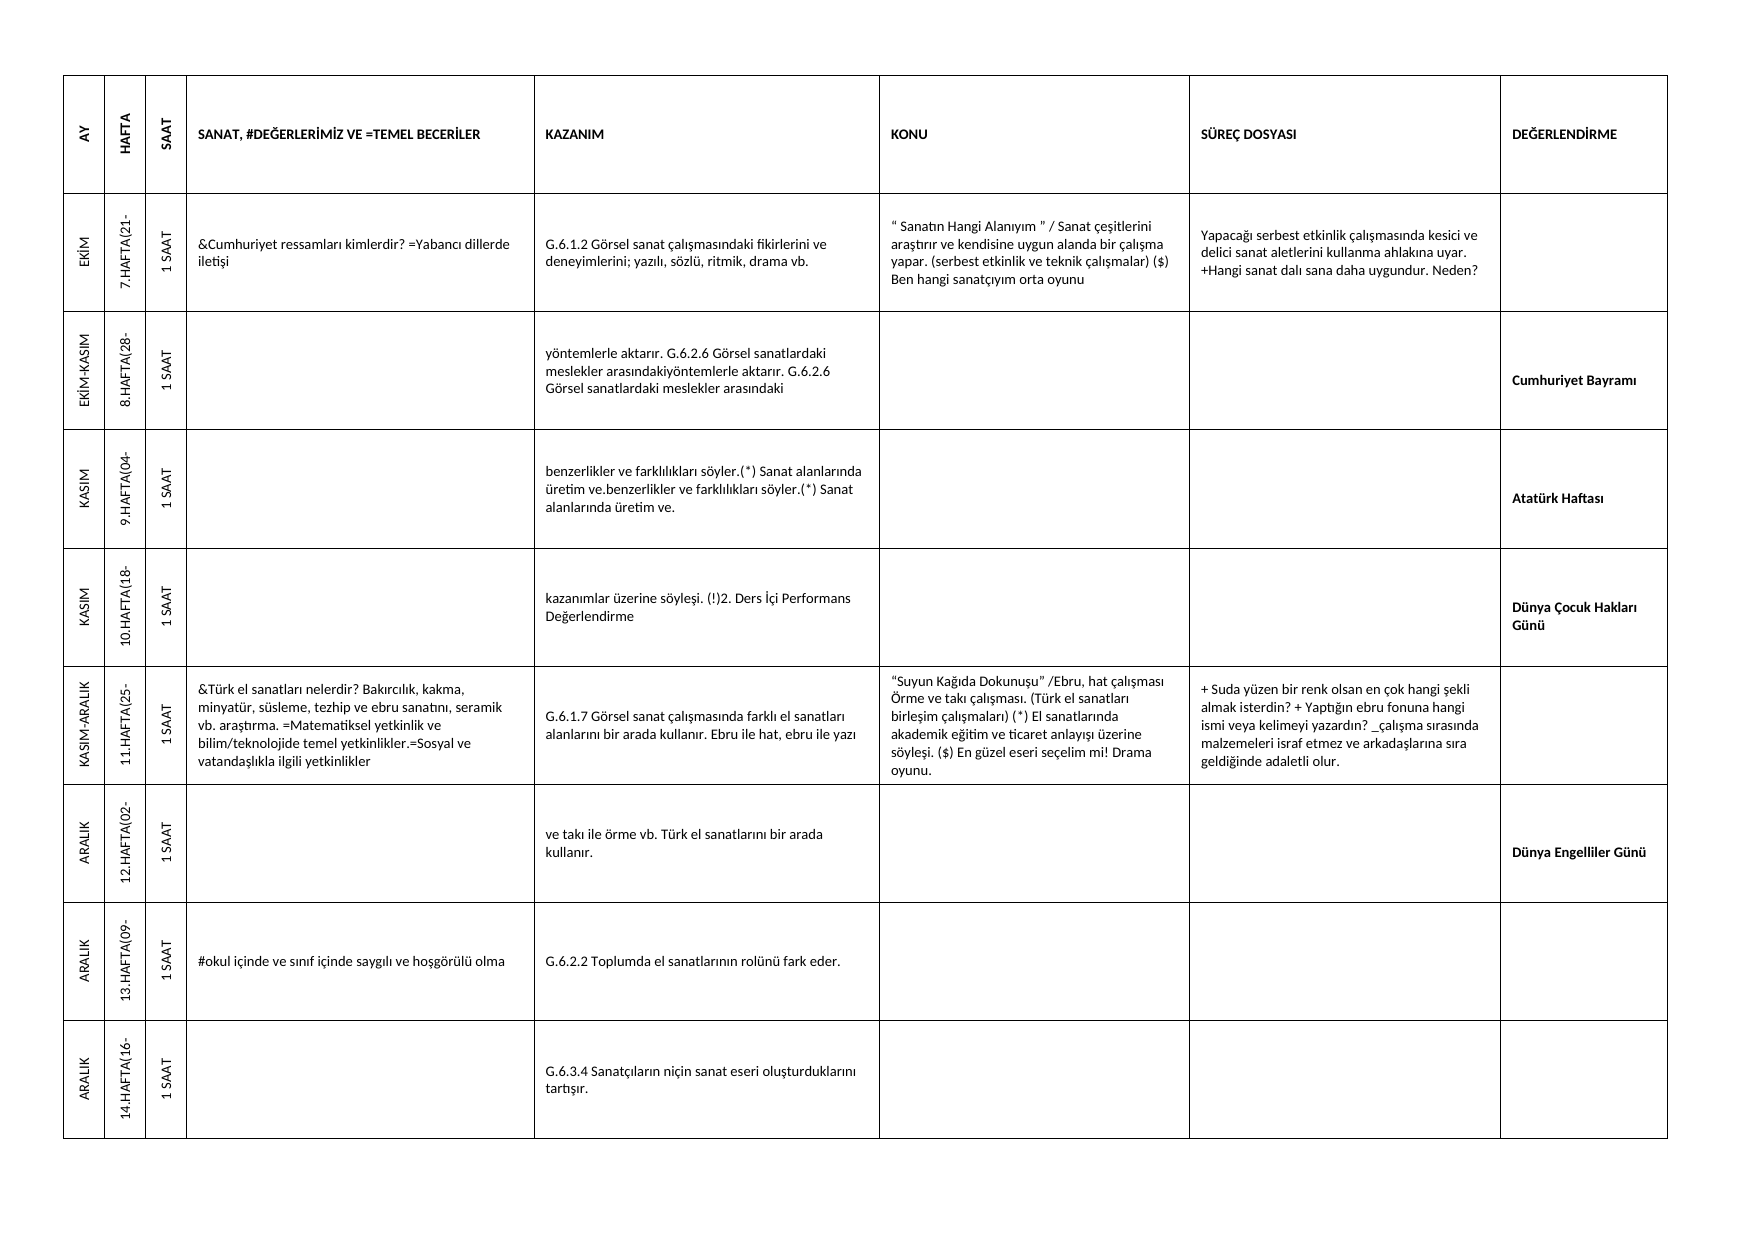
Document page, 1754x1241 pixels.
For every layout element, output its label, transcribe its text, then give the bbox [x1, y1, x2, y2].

table_cell [1501, 667, 1667, 784]
table_cell [1190, 785, 1500, 902]
table_cell [880, 549, 1189, 666]
table_cell [187, 312, 534, 429]
table_cell #okul içinde ve sınıf içinde saygılı ve hoşgörülü olma [187, 903, 534, 1020]
table_cell 7.HAFTA(21-27) [105, 194, 145, 311]
table_header HAFTA [105, 76, 145, 193]
table_cell ARALIK [64, 785, 104, 902]
table_cell 9.HAFTA(04-10) [105, 430, 145, 547]
table_cell 1 SAAT [146, 1021, 186, 1138]
table_cell Dünya Çocuk Hakları Günü [1501, 549, 1667, 666]
table_cell EKİM-KASIM [64, 312, 104, 429]
table_cell &Türk el sanatları nelerdir? Bakırcılık, kakma, minyatür, süsleme, tezhip ve ebru sanatını, seramik vb. araştırma. =Matematiksel yetkinlik ve bilim/teknolojide temel yetkinlikler.=Sosyal ve vatandaşlıkla ilgili yetkinlikler [187, 667, 534, 784]
table_cell 10.HAFTA(18-24) [105, 549, 145, 666]
table_cell KASIM-ARALIK [64, 667, 104, 784]
table_cell + Suda yüzen bir renk olsan en çok hangi şekli almak isterdin? + Yaptığın ebru fonuna hangi ismi veya kelimeyi yazardın? _çalışma sırasında malzemeleri israf etmez ve arkadaşlarına sıra geldiğinde adaletli olur. [1190, 667, 1500, 784]
table_cell [1501, 903, 1667, 1020]
table_cell Dünya Engelliler Günü [1501, 785, 1667, 902]
table_cell 1 SAAT [146, 903, 186, 1020]
table_cell 8.HAFTA(28-03) [105, 312, 145, 429]
table_cell [187, 430, 534, 547]
table_cell [1501, 194, 1667, 311]
table_cell &Cumhuriyet ressamları kimlerdir? =Yabancı dillerde iletişi [187, 194, 534, 311]
table_header AY [64, 76, 104, 193]
table_cell 11.HAFTA(25-01) [105, 667, 145, 784]
table_cell [1190, 549, 1500, 666]
table_cell ve takı ile örme vb. Türk el sanatlarını bir arada kullanır. [535, 785, 879, 902]
table_cell Cumhuriyet Bayramı [1501, 312, 1667, 429]
table_cell G.6.1.2 Görsel sanat çalışmasındaki fikirlerini ve deneyimlerini; yazılı, sözlü, ritmik, drama vb. [535, 194, 879, 311]
table_cell 1 SAAT [146, 430, 186, 547]
table_cell [1190, 903, 1500, 1020]
table_cell 1 SAAT [146, 194, 186, 311]
table_cell KASIM [64, 430, 104, 547]
table_cell ARALIK [64, 903, 104, 1020]
table_cell yöntemlerle aktarır. G.6.2.6 Görsel sanatlardaki meslekler arasındakiyöntemlerle aktarır. G.6.2.6 Görsel sanatlardaki meslekler arasındaki [535, 312, 879, 429]
table_cell 13.HAFTA(09-15) [105, 903, 145, 1020]
table_cell [880, 1021, 1189, 1138]
table_cell G.6.2.2 Toplumda el sanatlarının rolünü fark eder. [535, 903, 879, 1020]
table_cell [187, 1021, 534, 1138]
table_header SANAT, #DEĞERLERİMİZ VE =TEMEL BECERİLER [187, 76, 534, 193]
table_cell [1190, 312, 1500, 429]
table_cell 1 SAAT [146, 549, 186, 666]
table_cell EKİM [64, 194, 104, 311]
table_cell KASIM [64, 549, 104, 666]
table_cell [880, 903, 1189, 1020]
table_cell Yapacağı serbest etkinlik çalışmasında kesici ve delici sanat aletlerini kullanma ahlakına uyar. +Hangi sanat dalı sana daha uygundur. Neden? [1190, 194, 1500, 311]
table_cell [880, 785, 1189, 902]
table_cell benzerlikler ve farklılıkları söyler.(*) Sanat alanlarında üretim ve.benzerlikler ve farklılıkları söyler.(*) Sanat alanlarında üretim ve. [535, 430, 879, 547]
table_cell kazanımlar üzerine söyleşi. (!)2. Ders İçi Performans Değerlendirme [535, 549, 879, 666]
table_cell 12.HAFTA(02-08) [105, 785, 145, 902]
table_cell [1190, 430, 1500, 547]
table_cell Atatürk Haftası [1501, 430, 1667, 547]
table_cell “ Sanatın Hangi Alanıyım ” / Sanat çeşitlerini araştırır ve kendisine uygun alanda bir çalışma yapar. (serbest etkinlik ve teknik çalışmalar) ($) Ben hangi sanatçıyım orta oyunu [880, 194, 1189, 311]
table_cell [880, 312, 1189, 429]
table_header SÜREÇ DOSYASI [1190, 76, 1500, 193]
table_cell 1 SAAT [146, 312, 186, 429]
table_header KONU [880, 76, 1189, 193]
table_cell “Suyun Kağıda Dokunuşu” /Ebru, hat çalışması Örme ve takı çalışması. (Türk el sanatları birleşim çalışmaları) (*) El sanatlarında akademik eğitim ve ticaret anlayışı üzerine söyleşi. ($) En güzel eseri seçelim mi! Drama oyunu. [880, 667, 1189, 784]
table_header DEĞERLENDİRME [1501, 76, 1667, 193]
table_cell ARALIK [64, 1021, 104, 1138]
table_cell 1 SAAT [146, 785, 186, 902]
table_header SAAT [146, 76, 186, 193]
table_cell G.6.1.7 Görsel sanat çalışmasında farklı el sanatları alanlarını bir arada kullanır. Ebru ile hat, ebru ile yazı [535, 667, 879, 784]
table_header KAZANIM [535, 76, 879, 193]
table_cell G.6.3.4 Sanatçıların niçin sanat eseri oluşturduklarını tartışır. [535, 1021, 879, 1138]
table_cell [187, 549, 534, 666]
table_cell [880, 430, 1189, 547]
table_cell [187, 785, 534, 902]
table_cell [1501, 1021, 1667, 1138]
table_cell [1190, 1021, 1500, 1138]
table_cell 14.HAFTA(16-22) [105, 1021, 145, 1138]
table_cell 1 SAAT [146, 667, 186, 784]
